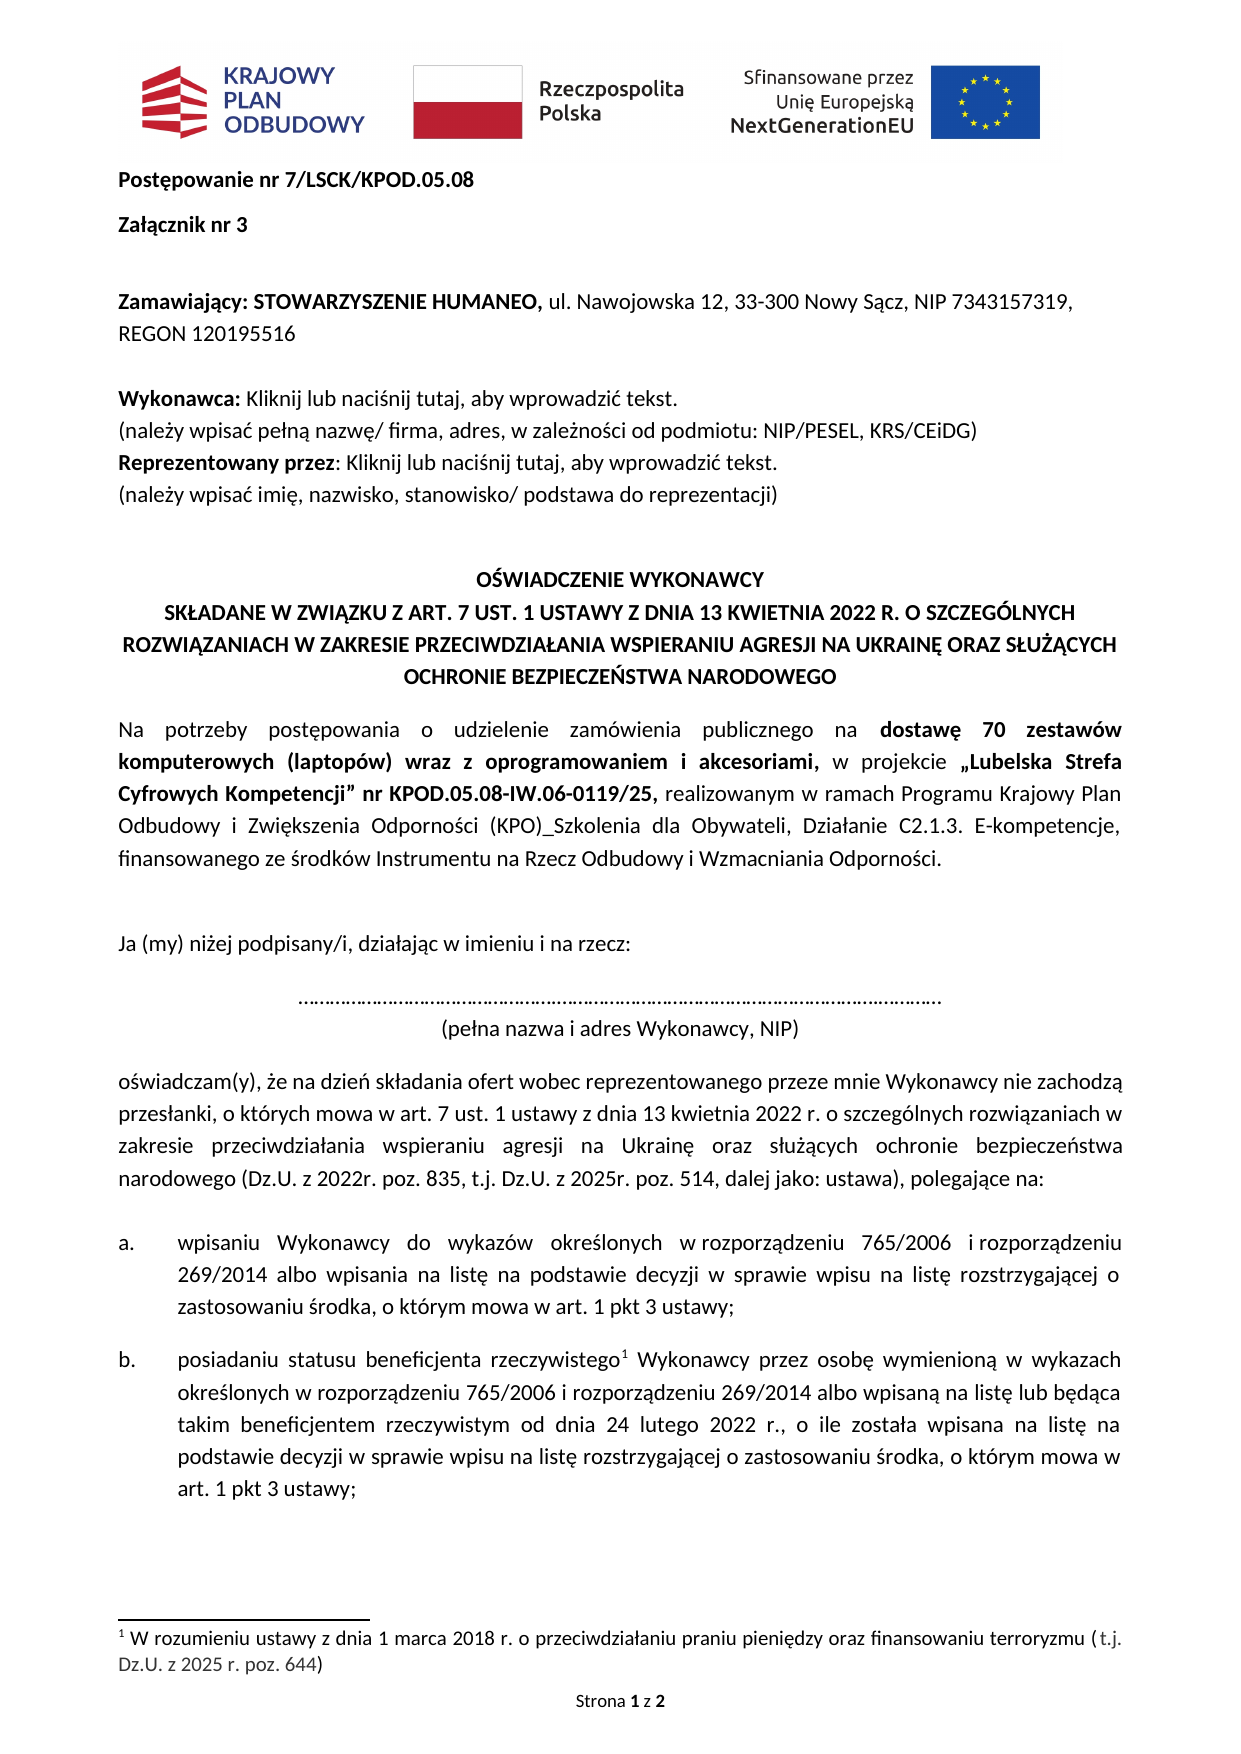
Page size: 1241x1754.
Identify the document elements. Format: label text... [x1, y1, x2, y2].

text Załącznik nr 3 [118, 210, 1122, 238]
text oświadczam(y), że na dzień składania ofert wobec reprezentowanego przeze mnie Wykonawcy nie zachodzą przesłanki, o których mowa w art. 7 ust. 1 ustawy z dnia 13 kwietnia 2022 r. o szczególnych rozwiązaniach w zakresie przeciwdziałania wspieraniu agresji na Ukrainę oraz służących ochronie bezpieczeństwa narodowego (Dz.U. z 2022r. poz. 835, t.j. Dz.U. z 2025r. poz. 514, dalej jako: ustawa), polegające na: [118, 1067, 1125, 1192]
text Zamawiający: STOWARZYSZENIE HUMANEO, ul. Nawojowska 12, 33-300 Nowy Sącz, NIP 7343157319, REGON 120195516 [118, 287, 1122, 379]
picture [118, 41, 1064, 163]
text ………………………………………….…………………………………………………….………… [118, 982, 1122, 1010]
text (pełna nazwa i adres Wykonawcy, NIP) [118, 1014, 1122, 1042]
text (należy wpisać imię, nazwisko, stanowisko/ podstawa do reprezentacji) [118, 480, 1122, 508]
text Ja (my) niżej podpisany/i, działając w imieniu i na rzecz: [118, 929, 1122, 957]
text (należy wpisać pełną nazwę/ firma, adres, w zależności od podmiotu: NIP/PESEL, KRS/CEiDG) [118, 416, 1122, 444]
list wpisaniu Wykonawcy do wykazów określonych w rozporządzeniu 765/2006 i rozporządzeniu 269/2014 albo wpisania na listę na podstawie decyzji w sprawie wpisu na listę rozstrzygającej o zastosowaniu środka, o którym mowa w art. 1 pkt 3 ustawy; [118, 1228, 1122, 1321]
list posiadaniu statusu beneficjenta rzeczywistego Wykonawcy przez osobę wymienioną w wykazach określonych w rozporządzeniu 765/2006 i rozporządzeniu 269/2014 albo wpisaną na listę lub będąca takim beneficjentem rzeczywistym od dnia 24 lutego 2022 r., o ile została wpisana na listę na podstawie decyzji w sprawie wpisu na listę rozstrzygającej o zastosowaniu środka, o którym mowa w art. 1 pkt 3 ustawy; [118, 1346, 1122, 1502]
text Wykonawca: [118, 384, 1122, 412]
text SKŁADANE W ZWIĄZKU Z ART. 7 UST. 1 USTAWY Z DNIA 13 KWIETNIA 2022 R. O SZCZEGÓLNYCH ROZWIĄZANIACH W ZAKRESIE PRZECIWDZIAŁANIA WSPIERANIU AGRESJI NA UKRAINĘ ORAZ SŁUŻĄCYCH OCHRONIE BEZPIECZEŃSTWA NARODOWEGO [118, 598, 1122, 690]
text Reprezentowany przez: [118, 448, 1122, 476]
text OŚWIADCZENIE WYKONAWCY [118, 565, 1122, 593]
text Postępowanie nr 7/LSCK/KPOD.05.08 [118, 166, 1122, 193]
text Na potrzeby postępowania o udzielenie zamówienia publicznego na dostawę 70 zestawów komputerowych (laptopów) wraz z oprogramowaniem i akcesoriami, w projekcie „Lubelska Strefa Cyfrowych Kompetencji” nr KPOD.05.08-IW.06-0119/25, realizowanym w ramach Programu Krajowy Plan Odbudowy i Zwiększenia Odporności (KPO)_Szkolenia dla Obywateli, Działanie C2.1.3. E-kompetencje, finansowanego ze środków Instrumentu na Rzecz Odbudowy i Wzmacniania Odporności. [118, 715, 1122, 872]
